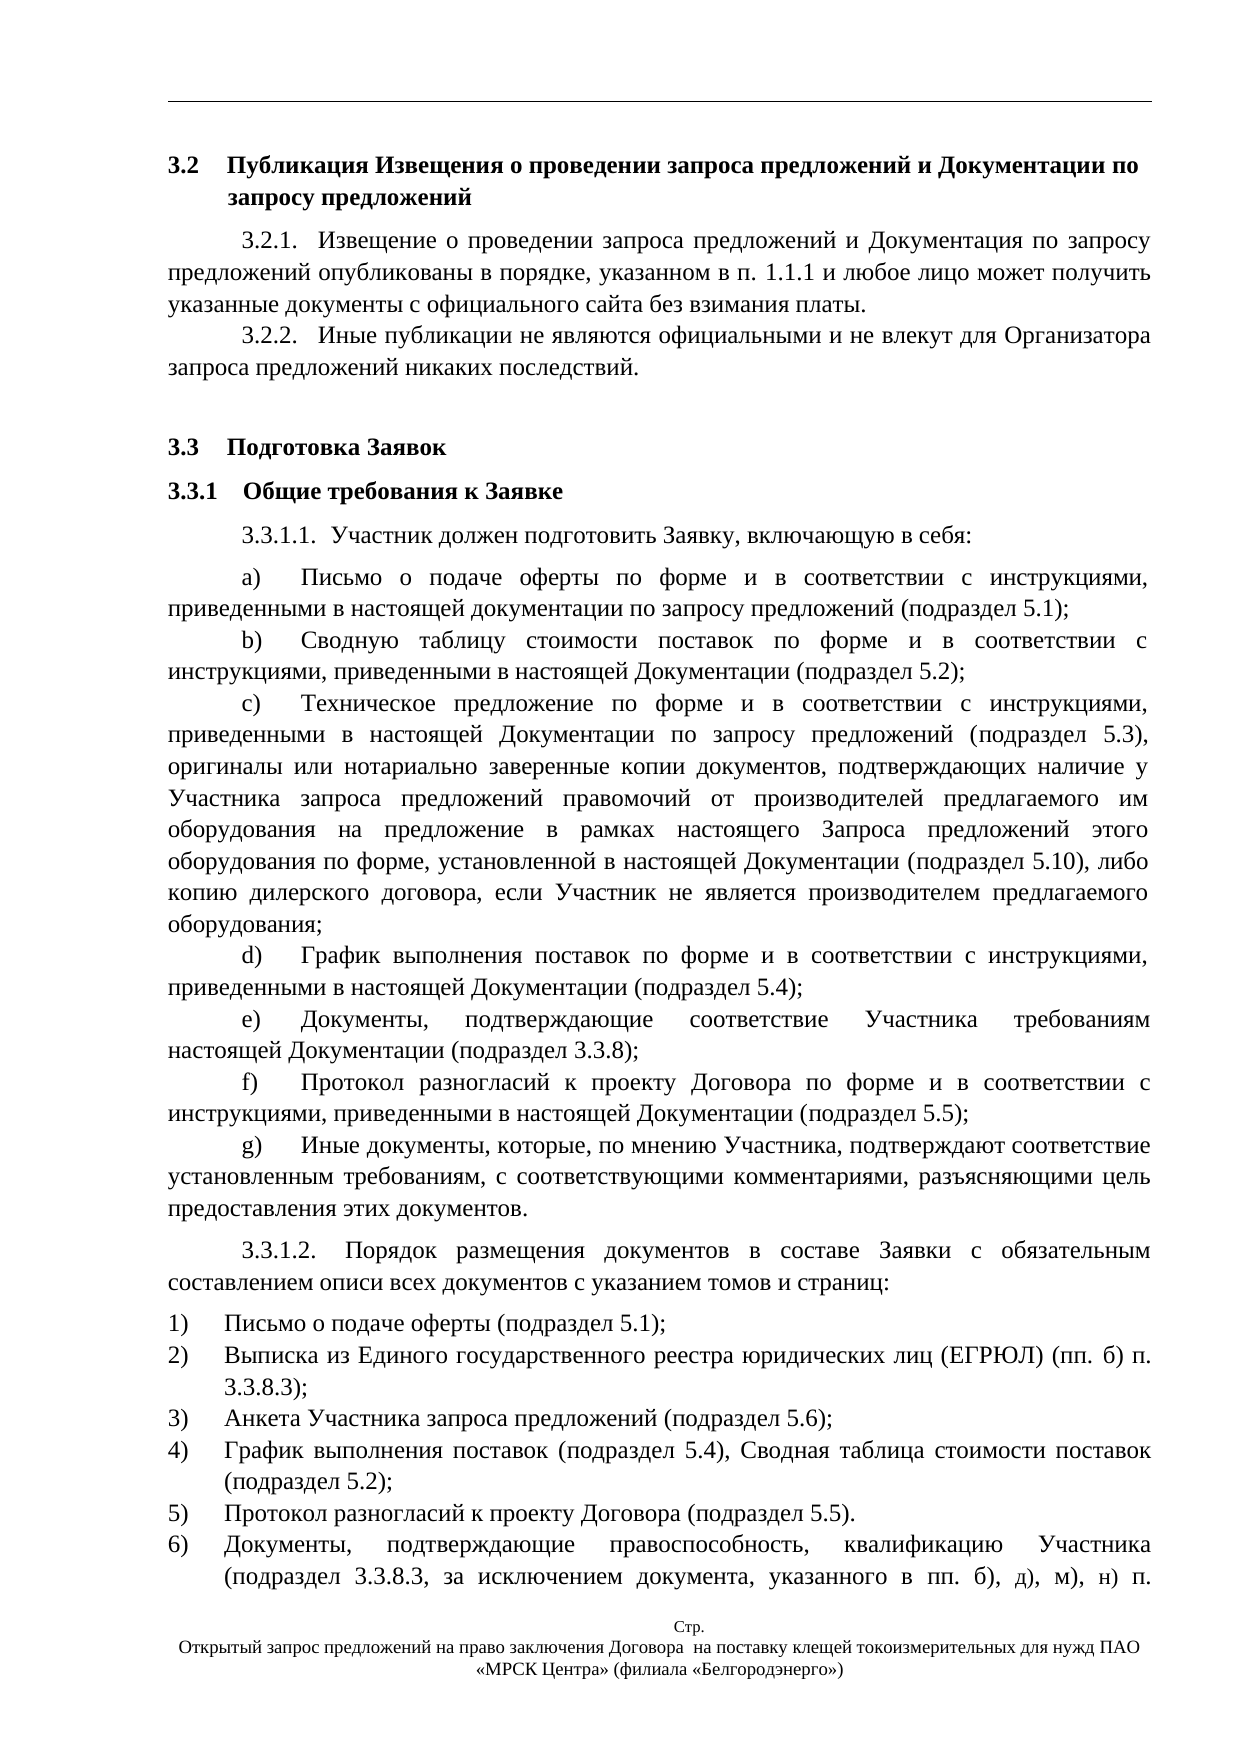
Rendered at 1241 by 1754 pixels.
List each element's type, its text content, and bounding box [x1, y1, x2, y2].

list Участник должен подготовить Заявку, включающую в себя: [168, 520, 1152, 548]
subtitle Подготовка Заявок [168, 432, 1152, 460]
subtitle Общие требования к Заявке [168, 476, 1152, 504]
list График выполнения поставок по форме и в соответствии с инструкциями, приведенными в настоящей Документации (подраздел 5.4); [168, 941, 1149, 1001]
list Письмо о подаче оферты по форме и в соответствии с инструкциями, приведенными в настоящей документации по запросу предложений (подраздел 5.1); [168, 562, 1148, 622]
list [168, 1529, 1152, 1590]
list Порядок размещения документов в составе Заявки с обязательным составлением описи всех документов с указанием томов и страниц: [168, 1235, 1152, 1295]
list Сводную таблицу стоимости поставок по форме и в соответствии с инструкциями, приведенными в настоящей Документации (подраздел 5.2); [168, 625, 1148, 685]
list Иные документы, которые, по мнению Участника, подтверждают соответствие установленным требованиям, с соответствующими комментариями, разъясняющими цель предоставления этих документов. [168, 1130, 1152, 1222]
list Техническое предложение по форме и в соответствии с инструкциями, приведенными в настоящей Документации по запросу предложений (подраздел 5.3), оригиналы или нотариально заверенные копии документов, подтверждающих наличие у Участника запроса предложений правомочий от производителей предлагаемого им оборудования на предложение в рамках настоящего Запроса предложений этого оборудования по форме, установленной в настоящей Документации (подраздел 5.10), либо копию дилерского договора, если Участник не является производителем предлагаемого оборудования; [168, 688, 1148, 938]
subtitle Публикация Извещения о проведении запроса предложений и Документации по запросу предложений [168, 150, 1152, 210]
list Иные публикации не являются официальными и не влекут для Организатора запроса предложений никаких последствий. [168, 320, 1152, 381]
